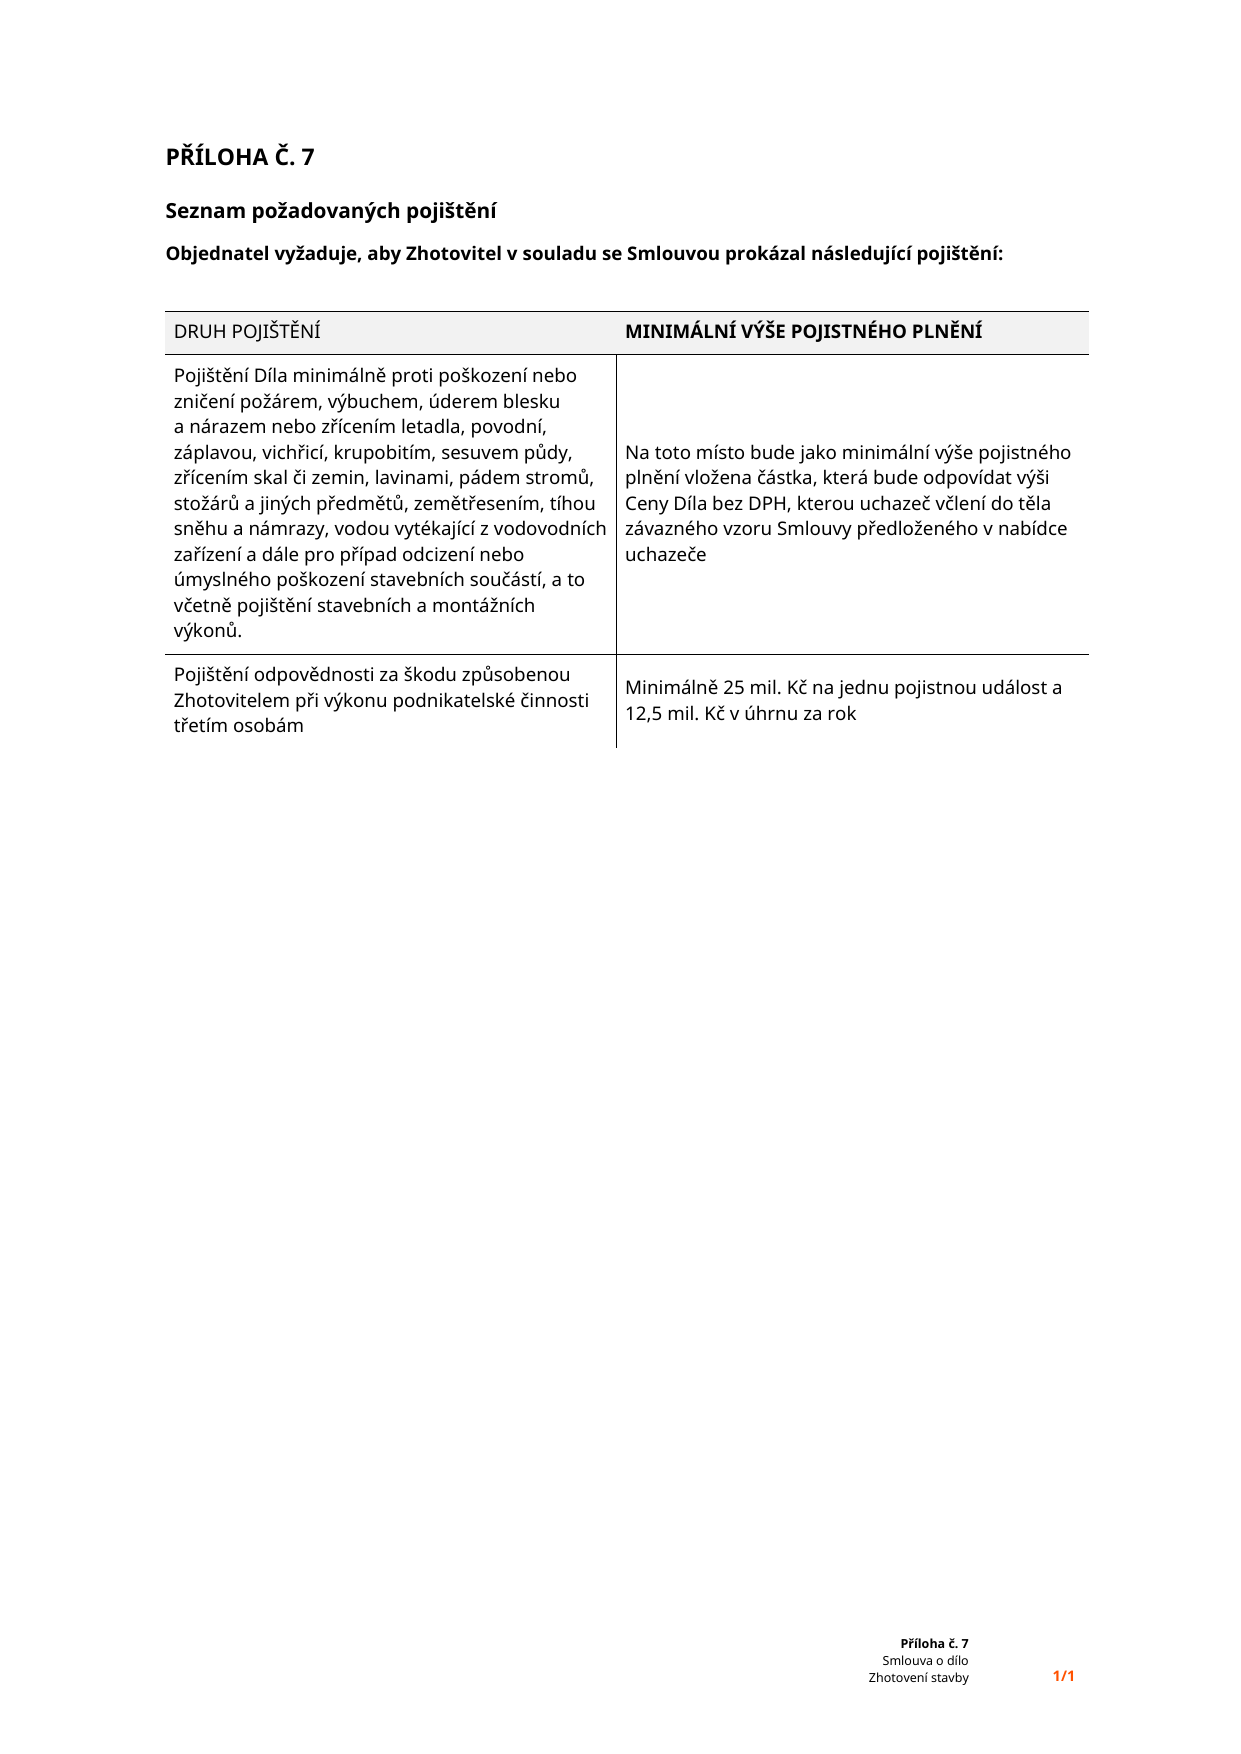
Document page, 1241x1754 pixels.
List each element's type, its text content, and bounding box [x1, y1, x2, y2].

table_header MINIMÁLNÍ VÝŠE POJISTNÉHO PLNĚNÍ [617, 312, 1089, 354]
table_cell Pojištění odpovědnosti za škodu způsobenou Zhotovitelem při výkonu podnikatelské činnosti třetím osobám [165, 655, 616, 748]
text Příloha č. 7 [165, 141, 1075, 173]
text Objednatel vyžaduje, aby Zhotovitel v souladu se Smlouvou prokázal následující pojištění: [165, 240, 1075, 266]
table_cell Minimálně 25 mil. Kč na jednu pojistnou událost a 12,5 mil. Kč v úhrnu za rok [617, 655, 1089, 748]
text Seznam požadovaných pojištění [165, 197, 1075, 225]
table_cell Na toto místo bude jako minimální výše pojistného plnění vložena částka, která bude odpovídat výši Ceny Díla bez DPH, kterou uchazeč včlení do těla závazného vzoru Smlouvy předloženého v nabídce uchazeče [617, 355, 1089, 653]
table_header DRUH POJIŠTĚNÍ [165, 312, 617, 354]
table_cell Pojištění Díla minimálně proti poškození nebo zničení požárem, výbuchem, úderem blesku a nárazem nebo zřícením letadla, povodní, záplavou, vichřicí, krupobitím, sesuvem půdy, zřícením skal či zemin, lavinami, pádem stromů, stožárů a jiných předmětů, zemětřesením, tíhou sněhu a námrazy, vodou vytékající z vodovodních zařízení a dále pro případ odcizení nebo úmyslného poškození stavebních součástí, a to včetně pojištění stavebních a montážních výkonů. [165, 355, 616, 653]
